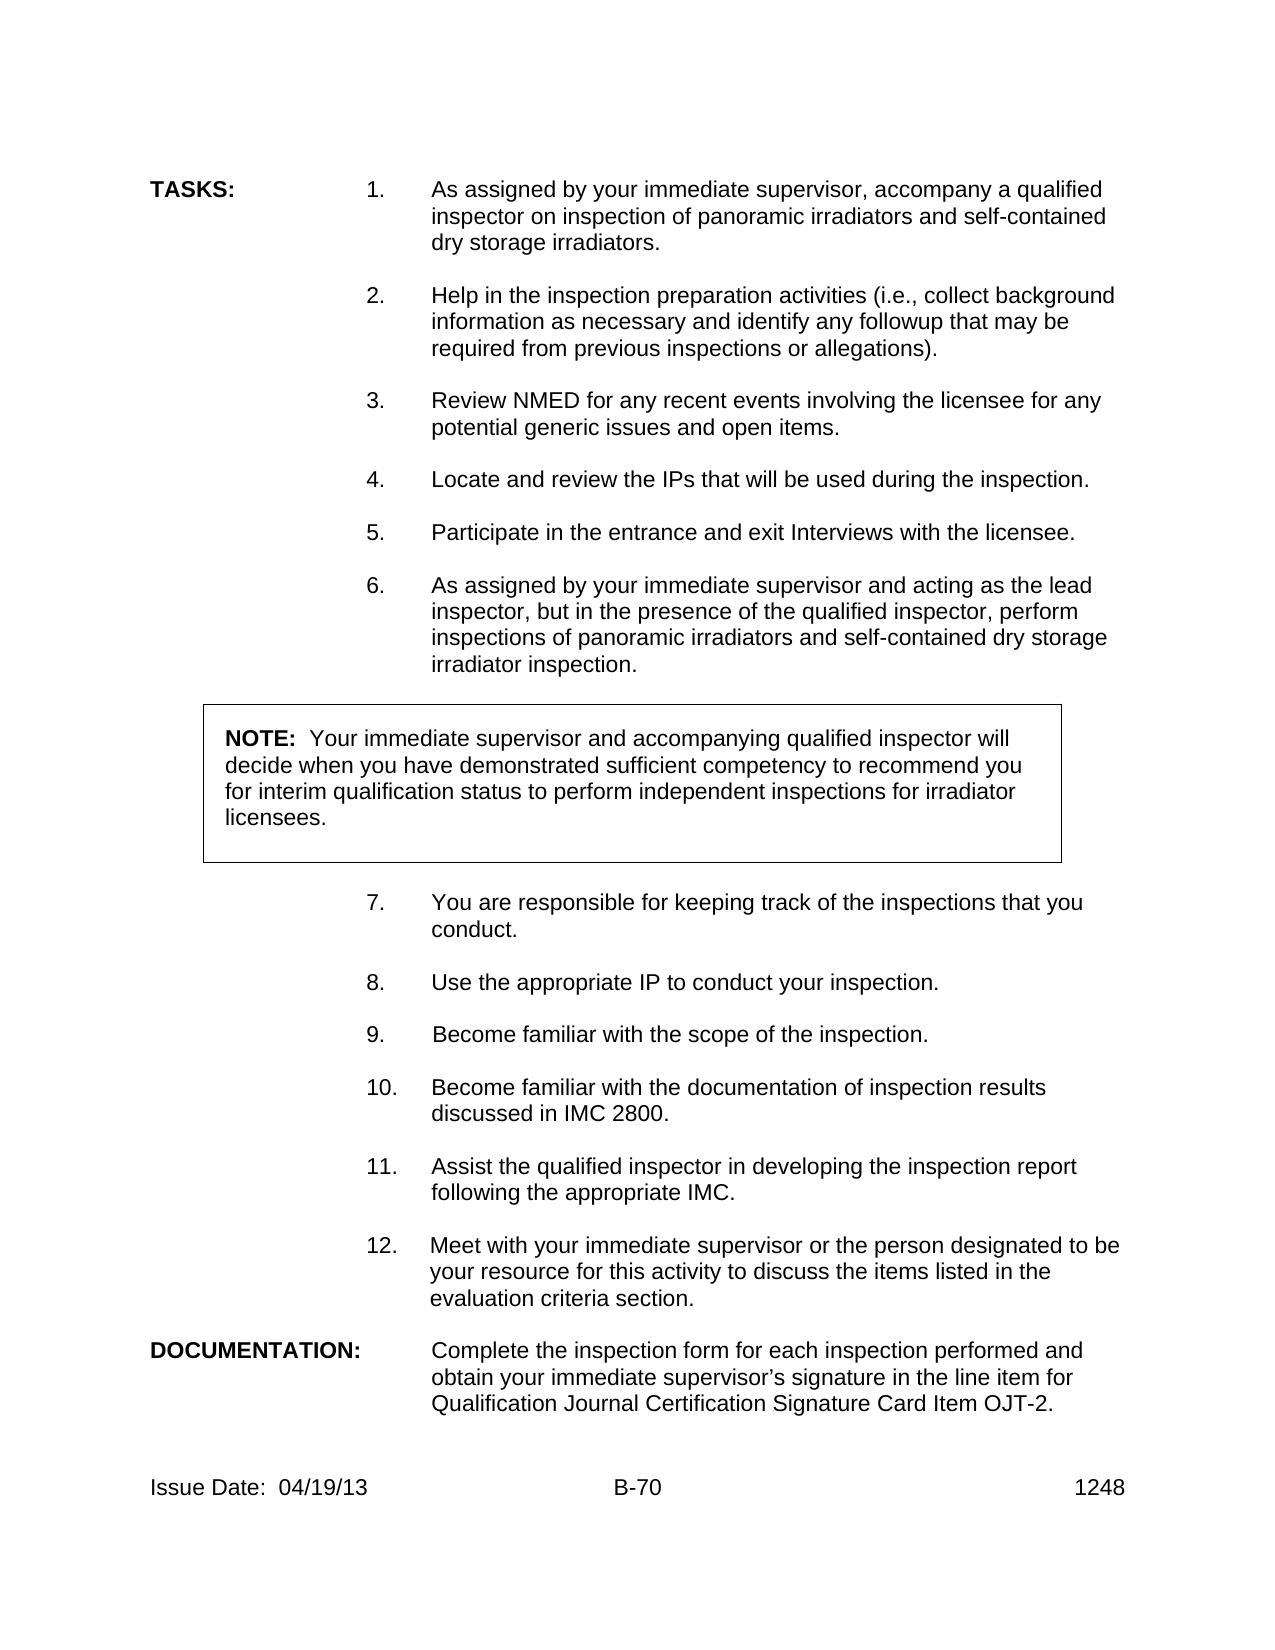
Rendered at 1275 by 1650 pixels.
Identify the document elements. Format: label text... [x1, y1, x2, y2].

text 4. Locate and review the IPs that will be used during the inspection. [150, 466, 1125, 493]
text 3. Review NMED for any recent events involving the licensee for any potential generic issues and open items. [150, 387, 1125, 440]
text 2. Help in the inspection preparation activities (i.e., collect background information as necessary and identify any followup that may be required from previous inspections or allegations). [150, 282, 1125, 361]
text 11. Assist the qualified inspector in developing the inspection report following the appropriate IMC. [150, 1153, 1125, 1206]
text DOCUMENTATION: Complete the inspection form for each inspection performed and obtain your immediate supervisor’s signature in the line item for Qualification Journal Certification Signature Card Item OJT-2. [150, 1337, 1125, 1416]
text 9. Become familiar with the scope of the inspection. [150, 1021, 1125, 1047]
text your resource for this activity to discuss the items listed in the [150, 1258, 1125, 1285]
text 10. Become familiar with the documentation of inspection results discussed in IMC 2800. [150, 1074, 1125, 1127]
text 5. Participate in the entrance and exit Interviews with the licensee. [156, 519, 1125, 545]
text evaluation criteria section. [150, 1285, 1125, 1311]
text 8. Use the appropriate IP to conduct your inspection. [150, 968, 1125, 995]
text 7. You are responsible for keeping track of the inspections that you [150, 889, 1125, 916]
text 6. As assigned by your immediate supervisor and acting as the lead inspector, but in the presence of the qualified inspector, perform inspections of panoramic irradiators and self-contained dry storage irradiator inspection. [150, 572, 1125, 677]
text 12. Meet with your immediate supervisor or the person designated to be [150, 1232, 1125, 1258]
text TASKS: 1. As assigned by your immediate supervisor, accompany a qualified inspector on inspection of panoramic irradiators and self-contained dry storage irradiators. [150, 176, 1125, 255]
text conduct. [150, 916, 1125, 942]
text NOTE: Your immediate supervisor and accompanying qualified inspector will decide when you have demonstrated sufficient competency to recommend you for interim qualification status to perform independent inspections for irradiator licensees. [204, 705, 1061, 862]
